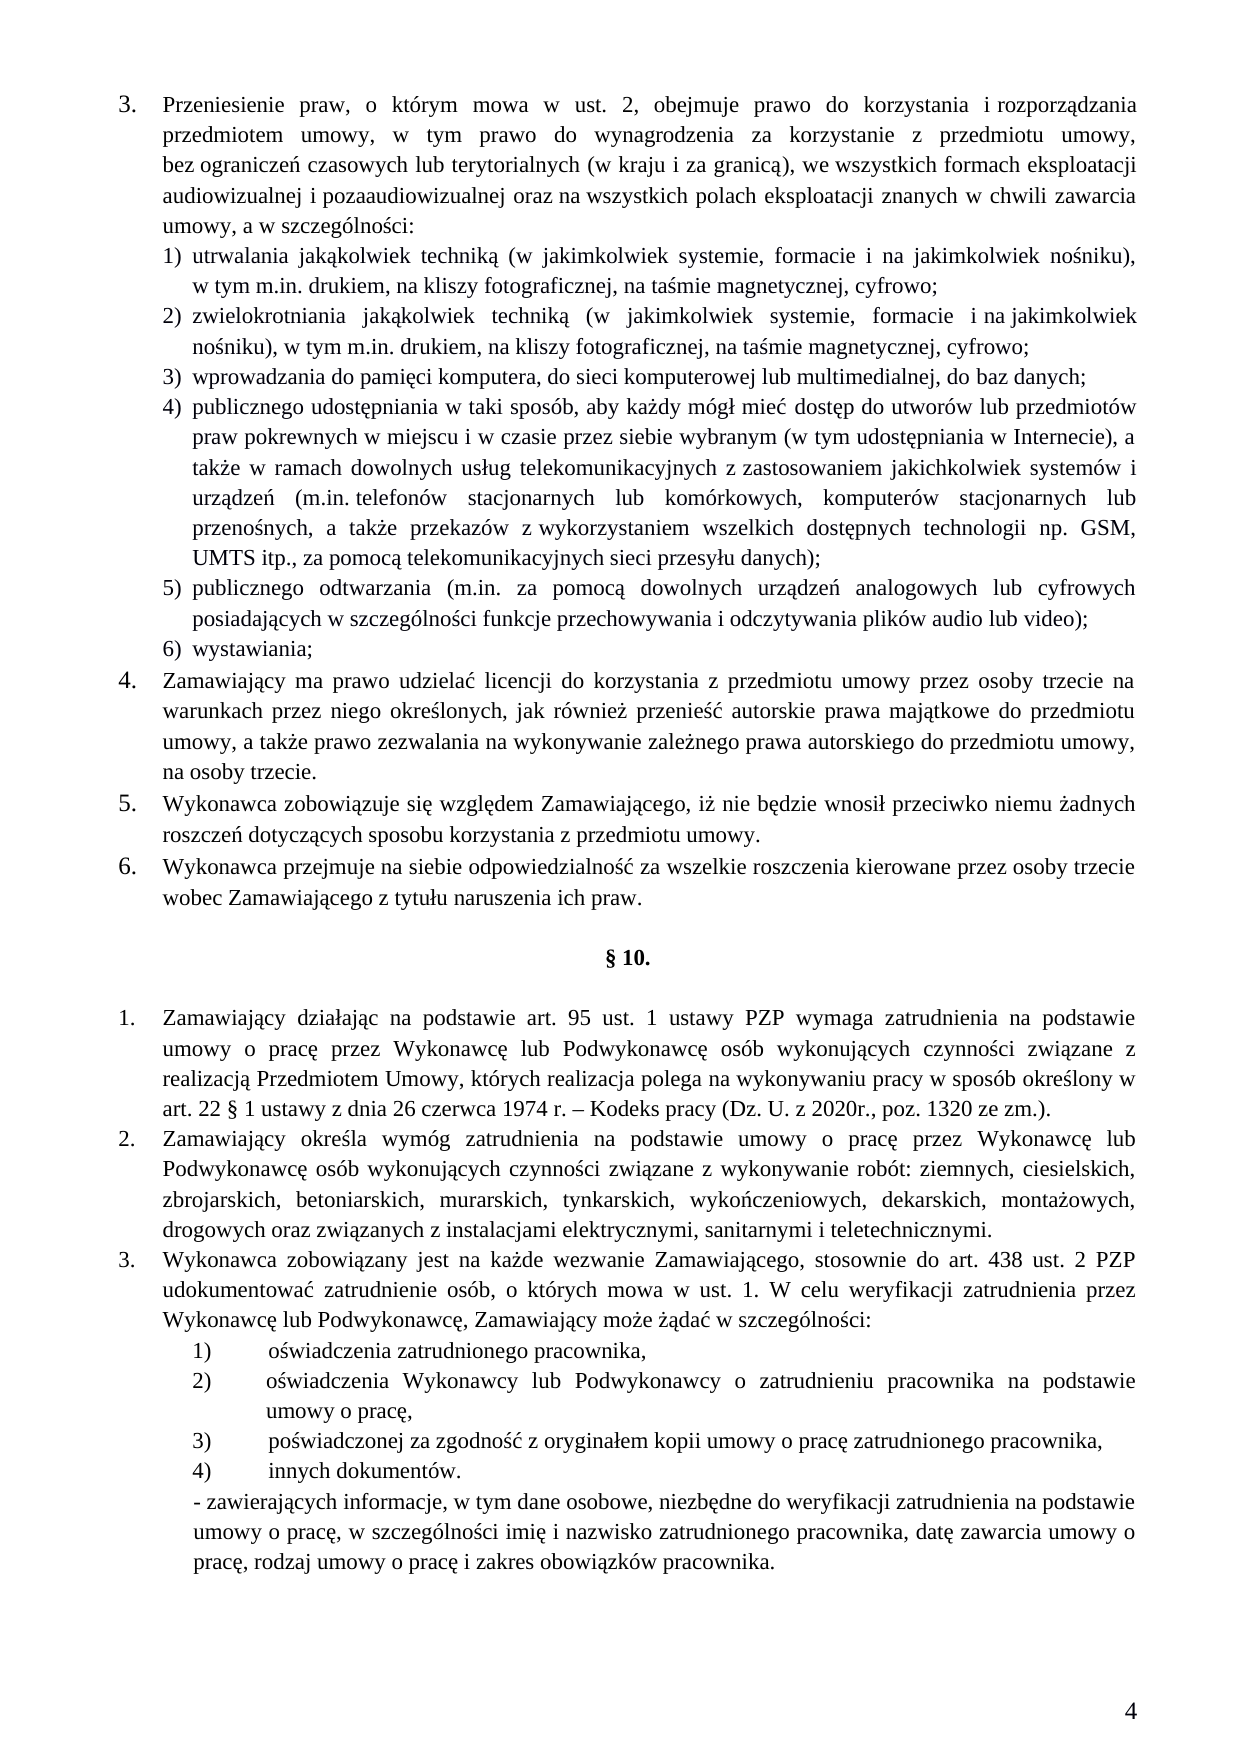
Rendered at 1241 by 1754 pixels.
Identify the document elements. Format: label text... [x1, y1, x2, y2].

list Wykonawca zobowiązany jest na każde wezwanie Zamawiającego, stosownie do art. 438 ust. 2 PZP udokumentować zatrudnienie osób, o których mowa w ust. 1. W celu weryfikacji zatrudnienia przez Wykonawcę lub Podwykonawcę, Zamawiający może żądać w szczególności: [118, 1246, 1137, 1333]
list Zamawiający ma prawo udzielać licencji do korzystania z przedmiotu umowy przez osoby trzecie na warunkach przez niego określonych, jak również przenieść autorskie prawa majątkowe do przedmiotu umowy, a także prawo zezwalania na wykonywanie zależnego prawa autorskiego do przedmiotu umowy, na osoby trzecie. [118, 665, 1137, 784]
list wprowadzania do pamięci komputera, do sieci komputerowej lub multimedialnej, do baz danych; [162, 363, 1137, 389]
list oświadczenia Wykonawcy lub Podwykonawcy o zatrudnieniu pracownika na podstawie umowy o pracę, [192, 1367, 1137, 1423]
list utrwalania jakąkolwiek techniką (w jakimkolwiek systemie, formacie i na jakimkolwiek nośniku), w tym m.in. drukiem, na kliszy fotograficznej, na taśmie magnetycznej, cyfrowo; [162, 242, 1137, 299]
list Wykonawca przejmuje na siebie odpowiedzialność za wszelkie roszczenia kierowane przez osoby trzecie wobec Zamawiającego z tytułu naruszenia ich praw. [118, 851, 1137, 910]
text § 10. [118, 944, 1137, 970]
list publicznego odtwarzania (m.in. za pomocą dowolnych urządzeń analogowych lub cyfrowych posiadających w szczególności funkcje przechowywania i odczytywania plików audio lub video); [162, 574, 1137, 631]
list Przeniesienie praw, o którym mowa w ust. 2, obejmuje prawo do korzystania i rozporządzania przedmiotem umowy, w tym prawo do wynagrodzenia za korzystanie z przedmiotu umowy, bez ograniczeń czasowych lub terytorialnych (w kraju i za granicą), we wszystkich formach eksploatacji audiowizualnej i pozaaudiowizualnej oraz na wszystkich polach eksploatacji znanych w chwili zawarcia umowy, a w szczególności: [118, 89, 1137, 238]
list oświadczenia zatrudnionego pracownika, [192, 1337, 1137, 1363]
list publicznego udostępniania w taki sposób, aby każdy mógł mieć dostęp do utworów lub przedmiotów praw pokrewnych w miejscu i w czasie przez siebie wybranym (w tym udostępniania w Internecie), a także w ramach dowolnych usług telekomunikacyjnych z zastosowaniem jakichkolwiek systemów i urządzeń (m.in. telefonów stacjonarnych lub komórkowych, komputerów stacjonarnych lub przenośnych, a także przekazów z wykorzystaniem wszelkich dostępnych technologii np. GSM, UMTS itp., za pomocą telekomunikacyjnych sieci przesyłu danych); [162, 393, 1137, 571]
list Zamawiający określa wymóg zatrudnienia na podstawie umowy o pracę przez Wykonawcę lub Podwykonawcę osób wykonujących czynności związane z wykonywanie robót: ziemnych, ciesielskich, zbrojarskich, betoniarskich, murarskich, tynkarskich, wykończeniowych, dekarskich, montażowych, drogowych oraz związanych z instalacjami elektrycznymi, sanitarnymi i teletechnicznymi. [118, 1125, 1137, 1242]
list wystawiania; [162, 635, 1137, 661]
list poświadczonej za zgodność z oryginałem kopii umowy o pracę zatrudnionego pracownika, [192, 1427, 1137, 1454]
list innych dokumentów. [192, 1458, 1137, 1484]
list - zawierających informacje, w tym dane osobowe, niezbędne do weryfikacji zatrudnienia na podstawie umowy o pracę, w szczególności imię i nazwisko zatrudnionego pracownika, datę zawarcia umowy o pracę, rodzaj umowy o pracę i zakres obowiązków pracownika. [193, 1488, 1137, 1574]
list Zamawiający działając na podstawie art. 95 ust. 1 ustawy PZP wymaga zatrudnienia na podstawie umowy o pracę przez Wykonawcę lub Podwykonawcę osób wykonujących czynności związane z realizacją Przedmiotem Umowy, których realizacja polega na wykonywaniu pracy w sposób określony w art. 22 § 1 ustawy z dnia 26 czerwca 1974 r. – Kodeks pracy (Dz. U. z 2020r., poz. 1320 ze zm.). [118, 1004, 1137, 1121]
list zwielokrotniania jakąkolwiek techniką (w jakimkolwiek systemie, formacie i na jakimkolwiek nośniku), w tym m.in. drukiem, na kliszy fotograficznej, na taśmie magnetycznej, cyfrowo; [162, 302, 1137, 359]
list Wykonawca zobowiązuje się względem Zamawiającego, iż nie będzie wnosił przeciwko niemu żadnych roszczeń dotyczących sposobu korzystania z przedmiotu umowy. [118, 788, 1137, 847]
